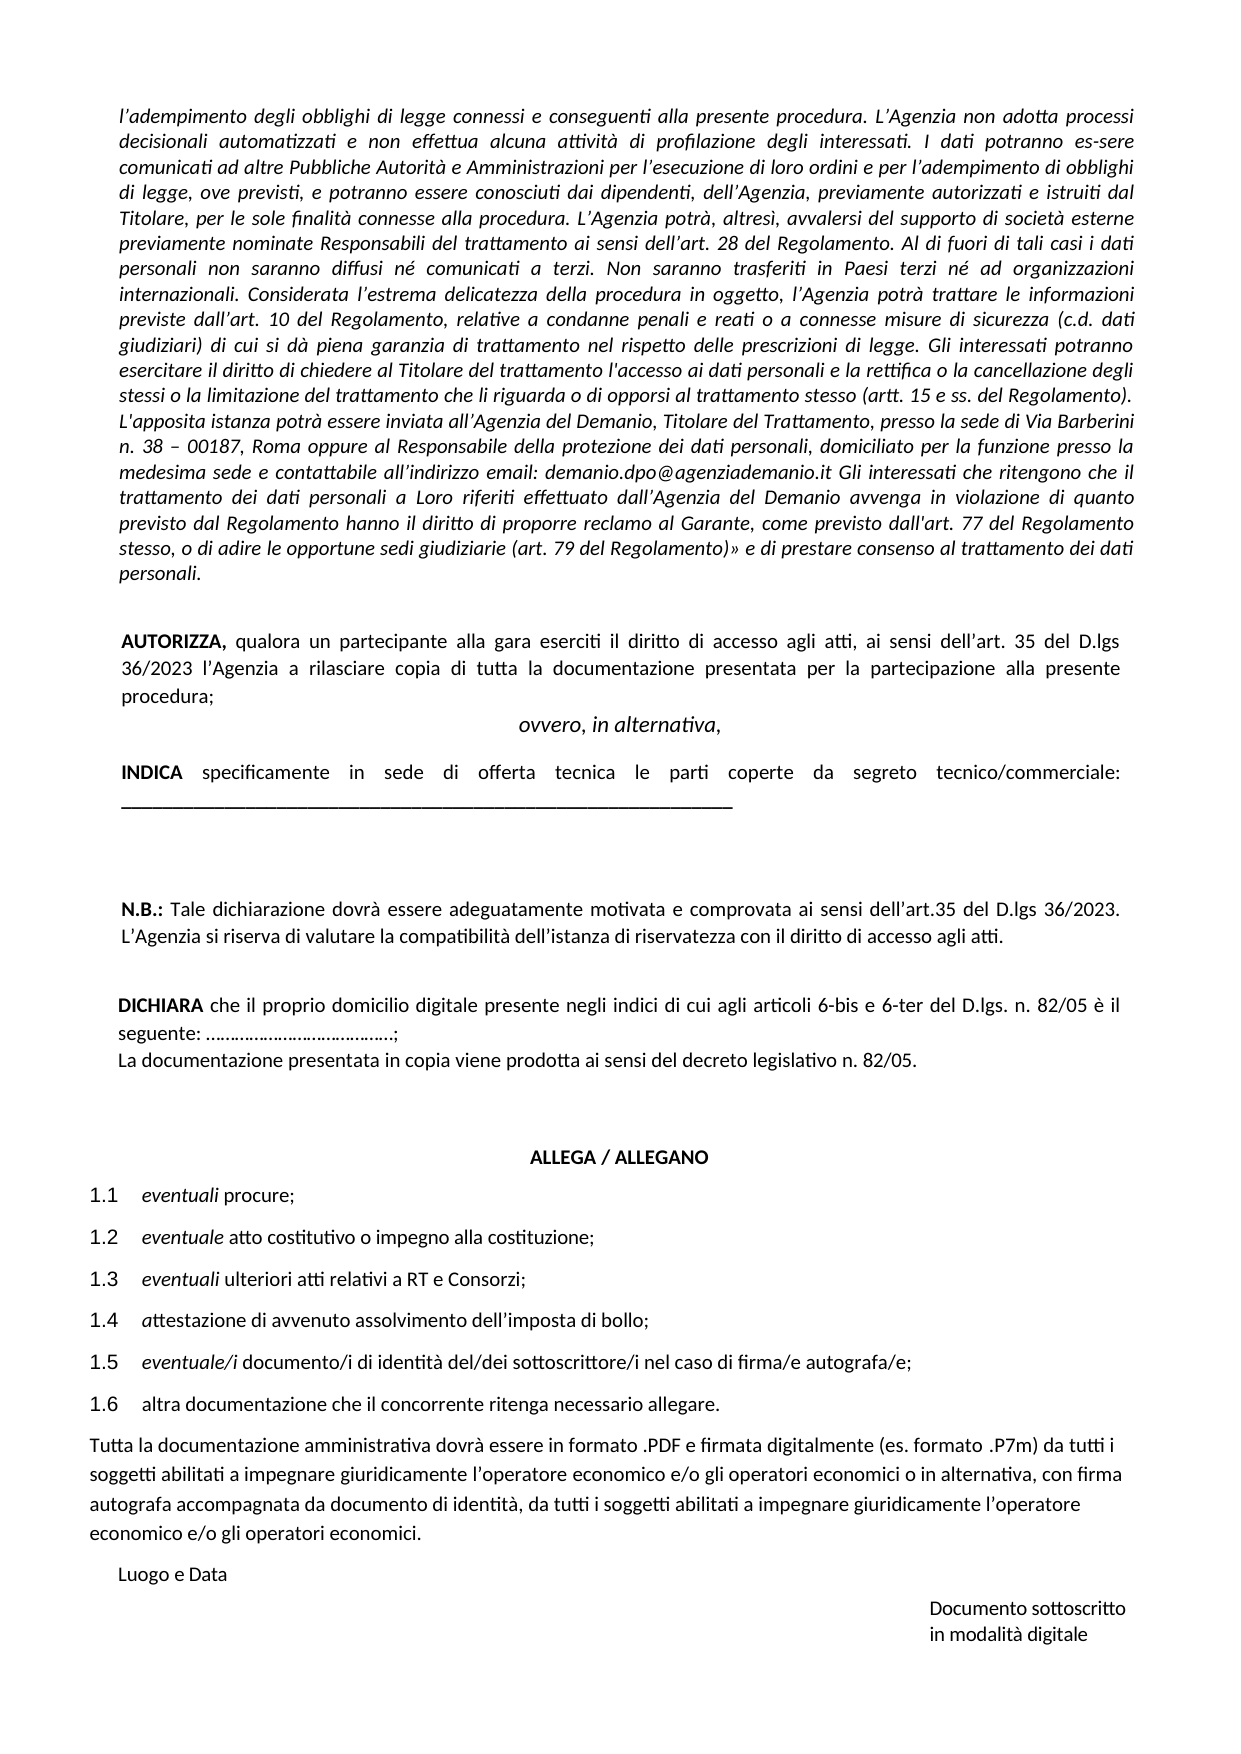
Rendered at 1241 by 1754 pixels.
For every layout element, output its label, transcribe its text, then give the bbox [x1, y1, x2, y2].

subtitle ALLEGA / ALLEGANO [143, 1144, 1096, 1170]
list eventuale/i documento/i di identità del/dei sottoscrittore/i nel caso di firma/e autografa/e; [89, 1349, 1142, 1374]
list altra documentazione che il concorrente ritenga necessario allegare. [89, 1391, 1142, 1416]
list INDICA specificamente in sede di offerta tecnica le parti coperte da segreto tecnico/commerciale: ___________________________________________________________ [121, 759, 1122, 812]
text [119, 103, 1136, 586]
text ovvero, in alternativa, [104, 710, 1136, 738]
text Tutta la documentazione amministrativa dovrà essere in formato .PDF e firmata digitalmente (es. formato .P7m) da tutti i soggetti abilitati a impegnare giuridicamente l’operatore economico e/o gli operatori economici o in alternativa, con firma autografa accompagnata da documento di identità, da tutti i soggetti abilitati a impegnare giuridicamente l’operatore economico e/o gli operatori economici. [89, 1432, 1137, 1545]
text Luogo e Data [118, 1562, 1136, 1587]
list attestazione di avvenuto assolvimento dell’imposta di bollo; [89, 1307, 1142, 1333]
list eventuali procure; [89, 1182, 1141, 1208]
list eventuale atto costitutivo o impegno alla costituzione; [89, 1224, 1141, 1249]
list AUTORIZZA, qualora un partecipante alla gara eserciti il diritto di accesso agli atti, ai sensi dell’art. 35 del D.lgs 36/2023 l’Agenzia a rilasciare copia di tutta la documentazione presentata per la partecipazione alla presente procedura; [121, 628, 1122, 708]
list eventuali ulteriori atti relativi a RT e Consorzi; [89, 1266, 1142, 1291]
text Documento sottoscritto in modalità digitale [929, 1595, 1136, 1646]
list N.B.: Tale dichiarazione dovrà essere adeguatamente motivata e comprovata ai sensi dell’art.35 del D.lgs 36/2023. L’Agenzia si riserva di valutare la compatibilità dell’istanza di riservatezza con il diritto di accesso agli atti. [121, 896, 1122, 948]
text La documentazione presentata in copia viene prodotta ai sensi del decreto legislativo n. 82/05. [118, 1047, 1136, 1073]
text DICHIARA che il proprio domicilio digitale presente negli indici di cui agli articoli 6-bis e 6-ter del D.lgs. n. 82/05 è il seguente: …………………………………; [118, 992, 1122, 1045]
